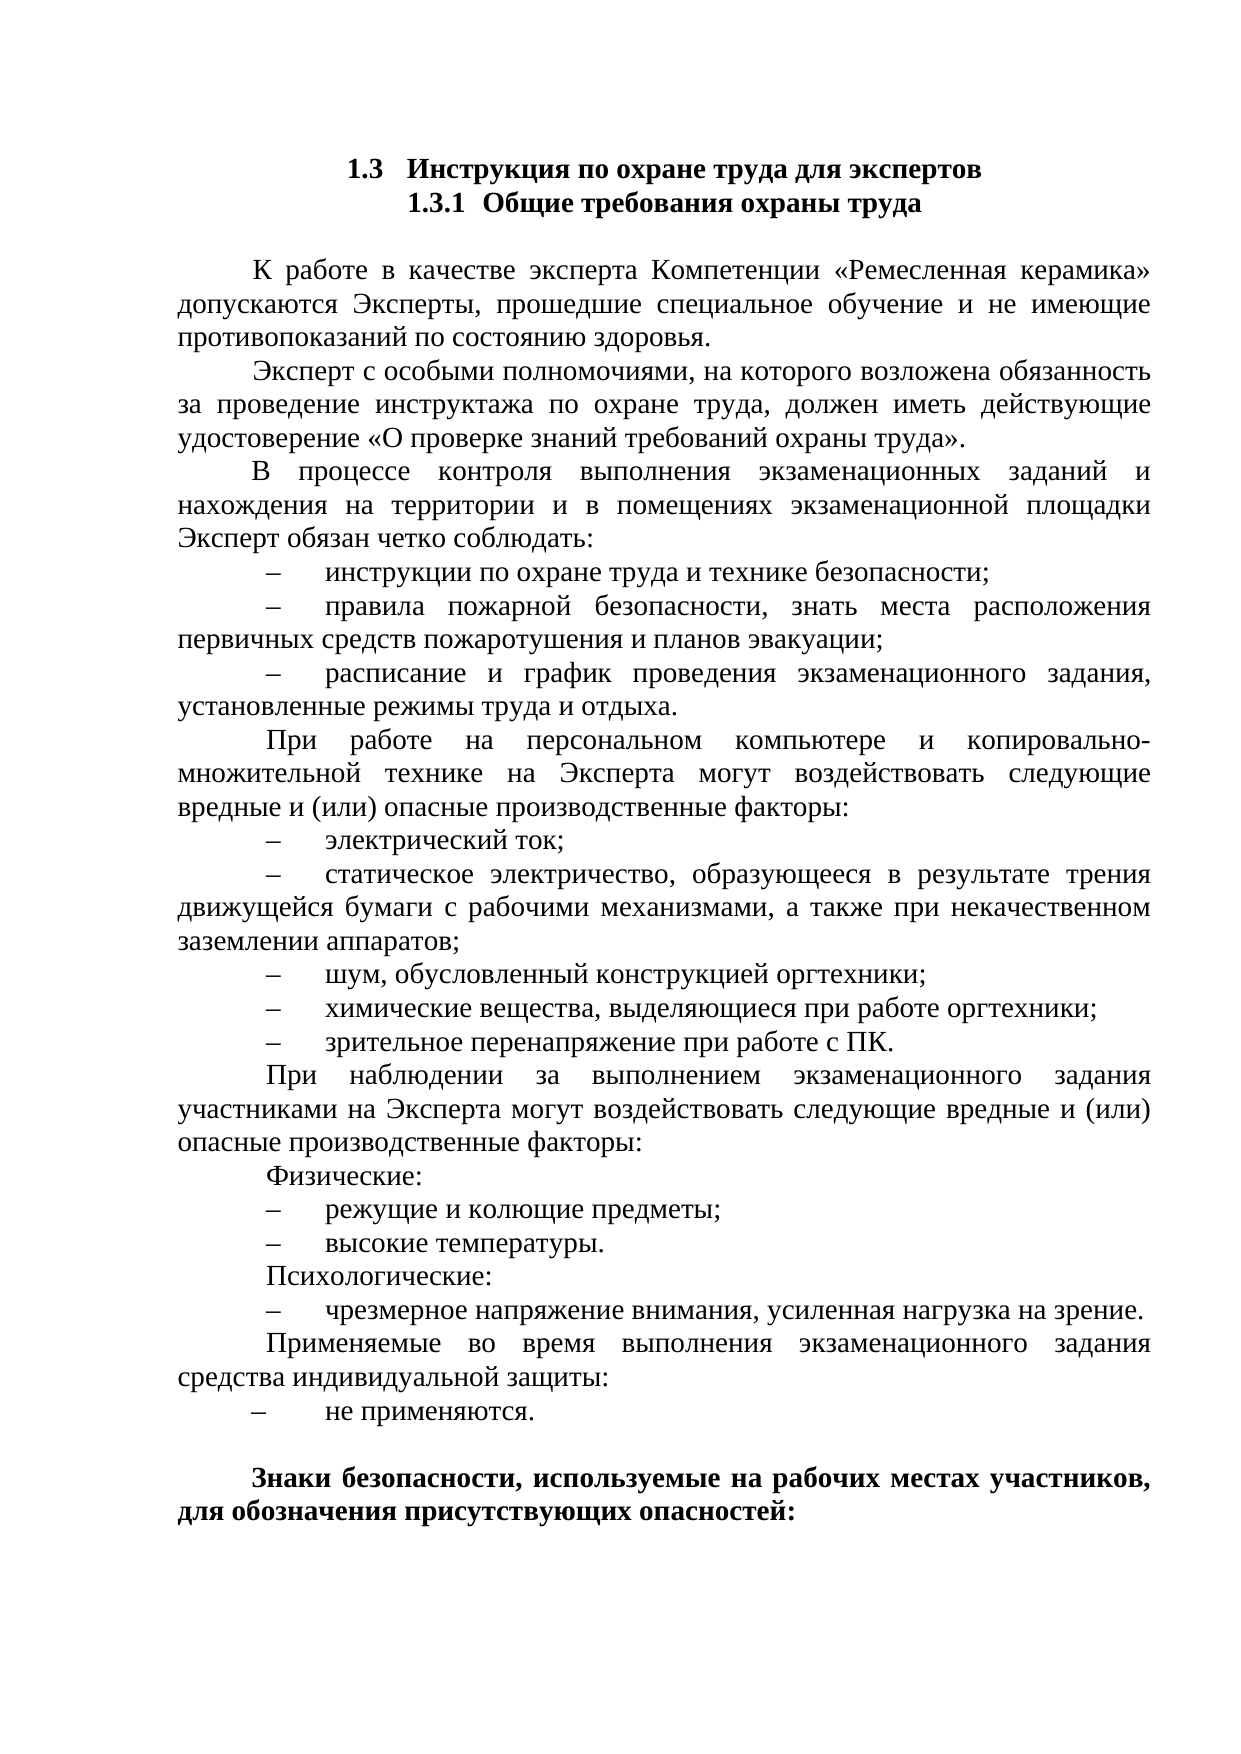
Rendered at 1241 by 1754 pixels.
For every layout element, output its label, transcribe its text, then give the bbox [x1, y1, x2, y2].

list чрезмерное напряжение внимания, усиленная нагрузка на зрение. [177, 1292, 1152, 1326]
text Применяемые во время выполнения экзаменационного задания средства индивидуальной защиты: [177, 1326, 1152, 1393]
text При наблюдении за выполнением экзаменационного задания участниками на Эксперта могут воздействовать следующие вредные и (или) опасные производственные факторы: [177, 1057, 1152, 1158]
text Знаки безопасности, используемые на рабочих местах участников, для обозначения присутствующих опасностей: [177, 1460, 1152, 1527]
list электрический ток; [177, 822, 1152, 856]
list высокие температуры. [177, 1225, 1152, 1258]
list режущие и колющие предметы; [177, 1191, 1152, 1225]
text В процессе контроля выполнения экзаменационных заданий и нахождения на территории и в помещениях экзаменационной площадки Эксперт обязан четко соблюдать: [177, 453, 1152, 554]
list правила пожарной безопасности, знать места расположения первичных средств пожаротушения и планов эвакуации; [177, 588, 1152, 655]
list химические вещества, выделяющиеся при работе оргтехники; [177, 990, 1152, 1024]
list шум, обусловленный конструкцией оргтехники; [177, 957, 1152, 990]
list Инструкция по охране труда для экспертов [177, 152, 1152, 185]
text Физические: [177, 1158, 1152, 1191]
list зрительное перенапряжение при работе с ПК. [177, 1024, 1152, 1057]
text Психологические: [177, 1258, 1152, 1292]
list не применяются. [177, 1393, 1152, 1426]
text При работе на персональном компьютере и копировально-множительной технике на Эксперта могут воздействовать следующие вредные и (или) опасные производственные факторы: [177, 722, 1152, 822]
list расписание и график проведения экзаменационного задания, установленные режимы труда и отдыха. [177, 655, 1152, 722]
text Эксперт с особыми полномочиями, на которого возложена обязанность за проведение инструктажа по охране труда, должен иметь действующие удостоверение «О проверке знаний требований охраны труда». [177, 353, 1152, 453]
text К работе в качестве эксперта Компетенции «Ремесленная керамика» допускаются Эксперты, прошедшие специальное обучение и не имеющие противопоказаний по состоянию здоровья. [177, 252, 1152, 353]
list Общие требования охраны труда [177, 185, 1152, 219]
list инструкции по охране труда и технике безопасности; [177, 554, 1152, 588]
list статическое электричество, образующееся в результате трения движущейся бумаги с рабочими механизмами, а также при некачественном заземлении аппаратов; [177, 856, 1152, 957]
